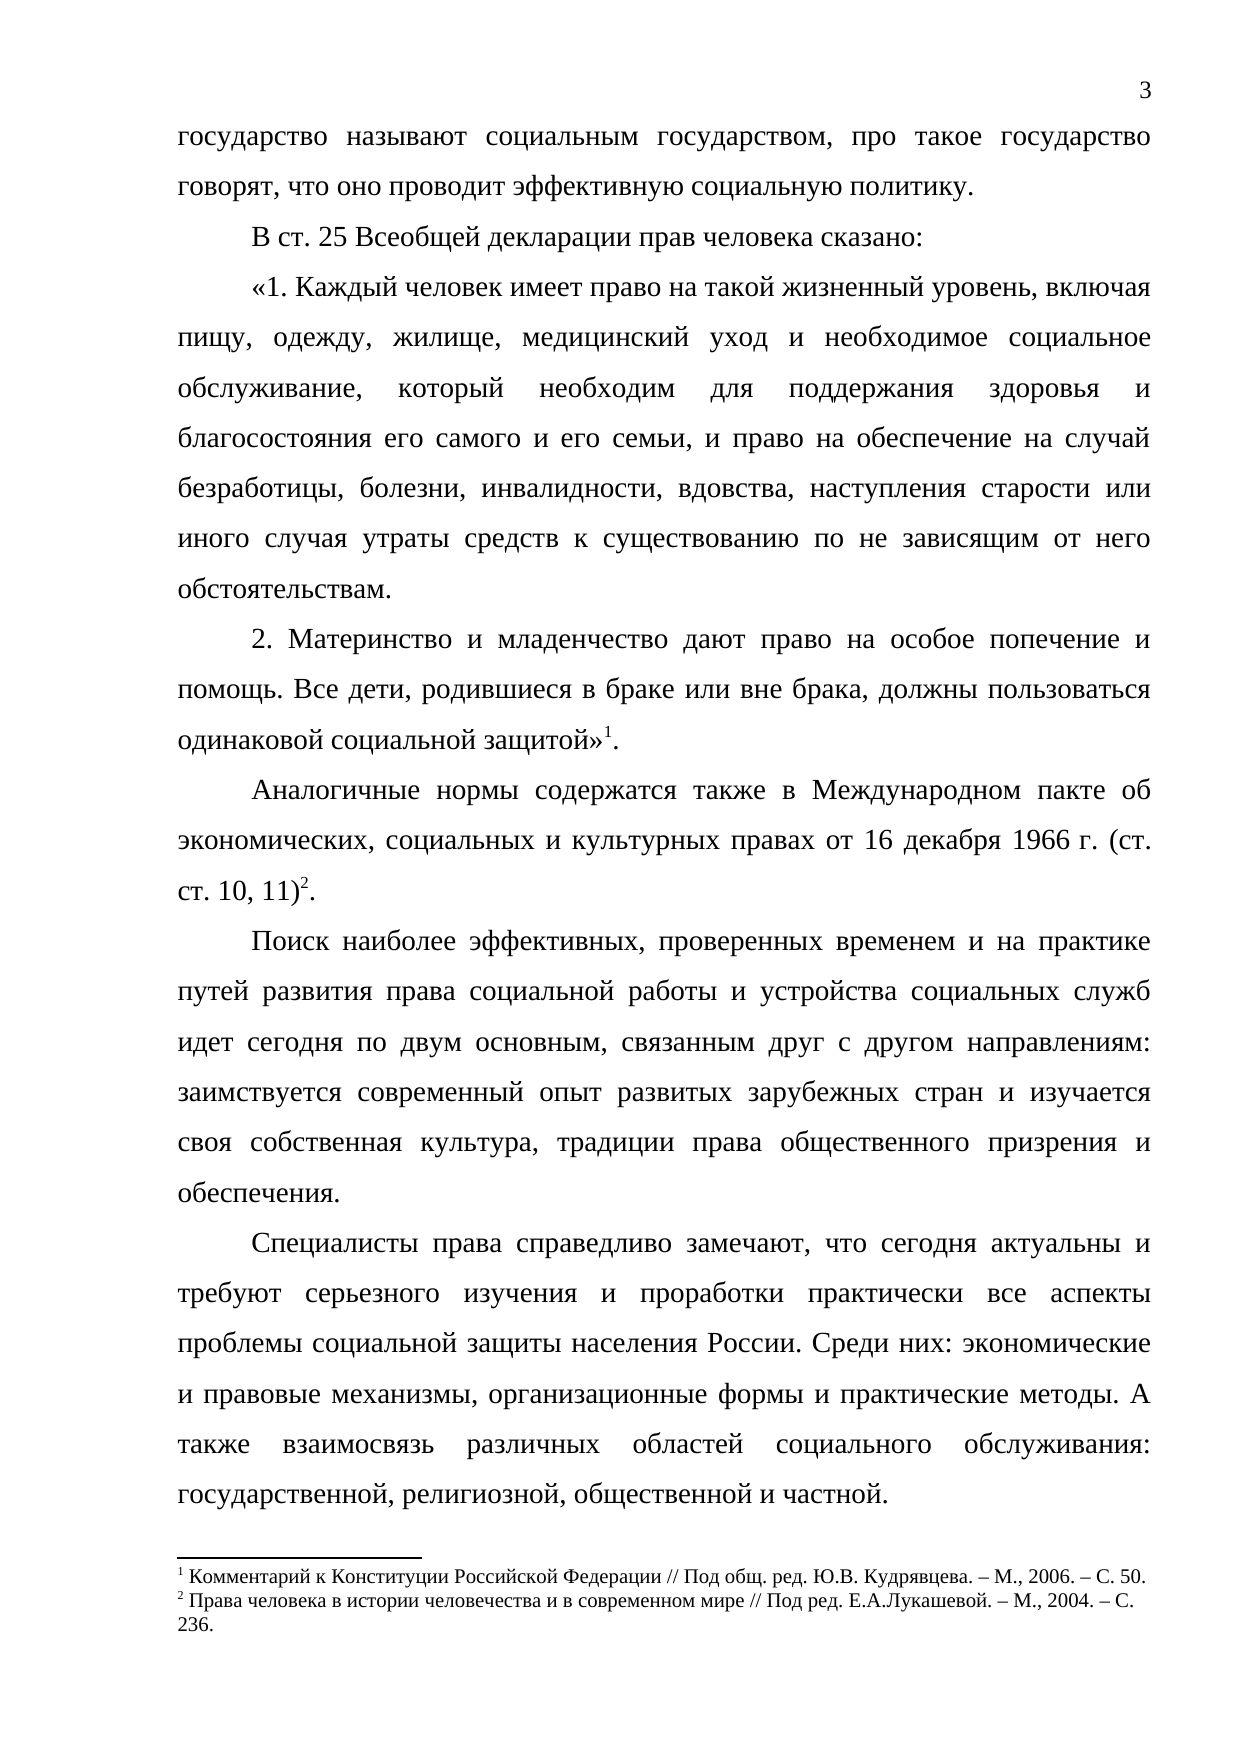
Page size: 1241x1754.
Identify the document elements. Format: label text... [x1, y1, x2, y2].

text Поиск наиболее эффективных, проверенных временем и на практике путей развития права социальной работы и устройства социальных служб идет сегодня по двум основным, связанным друг с другом направлениям: заимствуется современный опыт развитых зарубежных стран и изучается своя собственная культура, традиции права общественного призрения и обеспечения. [177, 923, 1152, 1208]
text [177, 118, 1152, 202]
text Аналогичные нормы содержатся также в Международном пакте об экономических, социальных и культурных правах от 16 декабря 1966 г. (ст. ст. 10, 11). [177, 772, 1152, 906]
text Специалисты права справедливо замечают, что сегодня актуальны и требуют серьезного изучения и проработки практически все аспекты проблемы социальной защиты населения России. Среди них: экономические и правовые механизмы, организационные формы и практические методы. А также взаимосвязь различных областей социального обслуживания: государственной, религиозной, общественной и частной. [177, 1225, 1152, 1510]
text В ст. 25 Всеобщей декларации прав человека сказано: [177, 219, 1152, 252]
text «1. Каждый человек имеет право на такой жизненный уровень, включая пищу, одежду, жилище, медицинский уход и необходимое социальное обслуживание, который необходим для поддержания здоровья и благосостояния его самого и его семьи, и право на обеспечение на случай безработицы, болезни, инвалидности, вдовства, наступления старости или иного случая утраты средств к существованию по не зависящим от него обстоятельствам. [177, 269, 1152, 604]
text 2. Материнство и младенчество дают право на особое попечение и помощь. Все дети, родившиеся в браке или вне брака, должны пользоваться одинаковой социальной защитой». [177, 621, 1152, 755]
